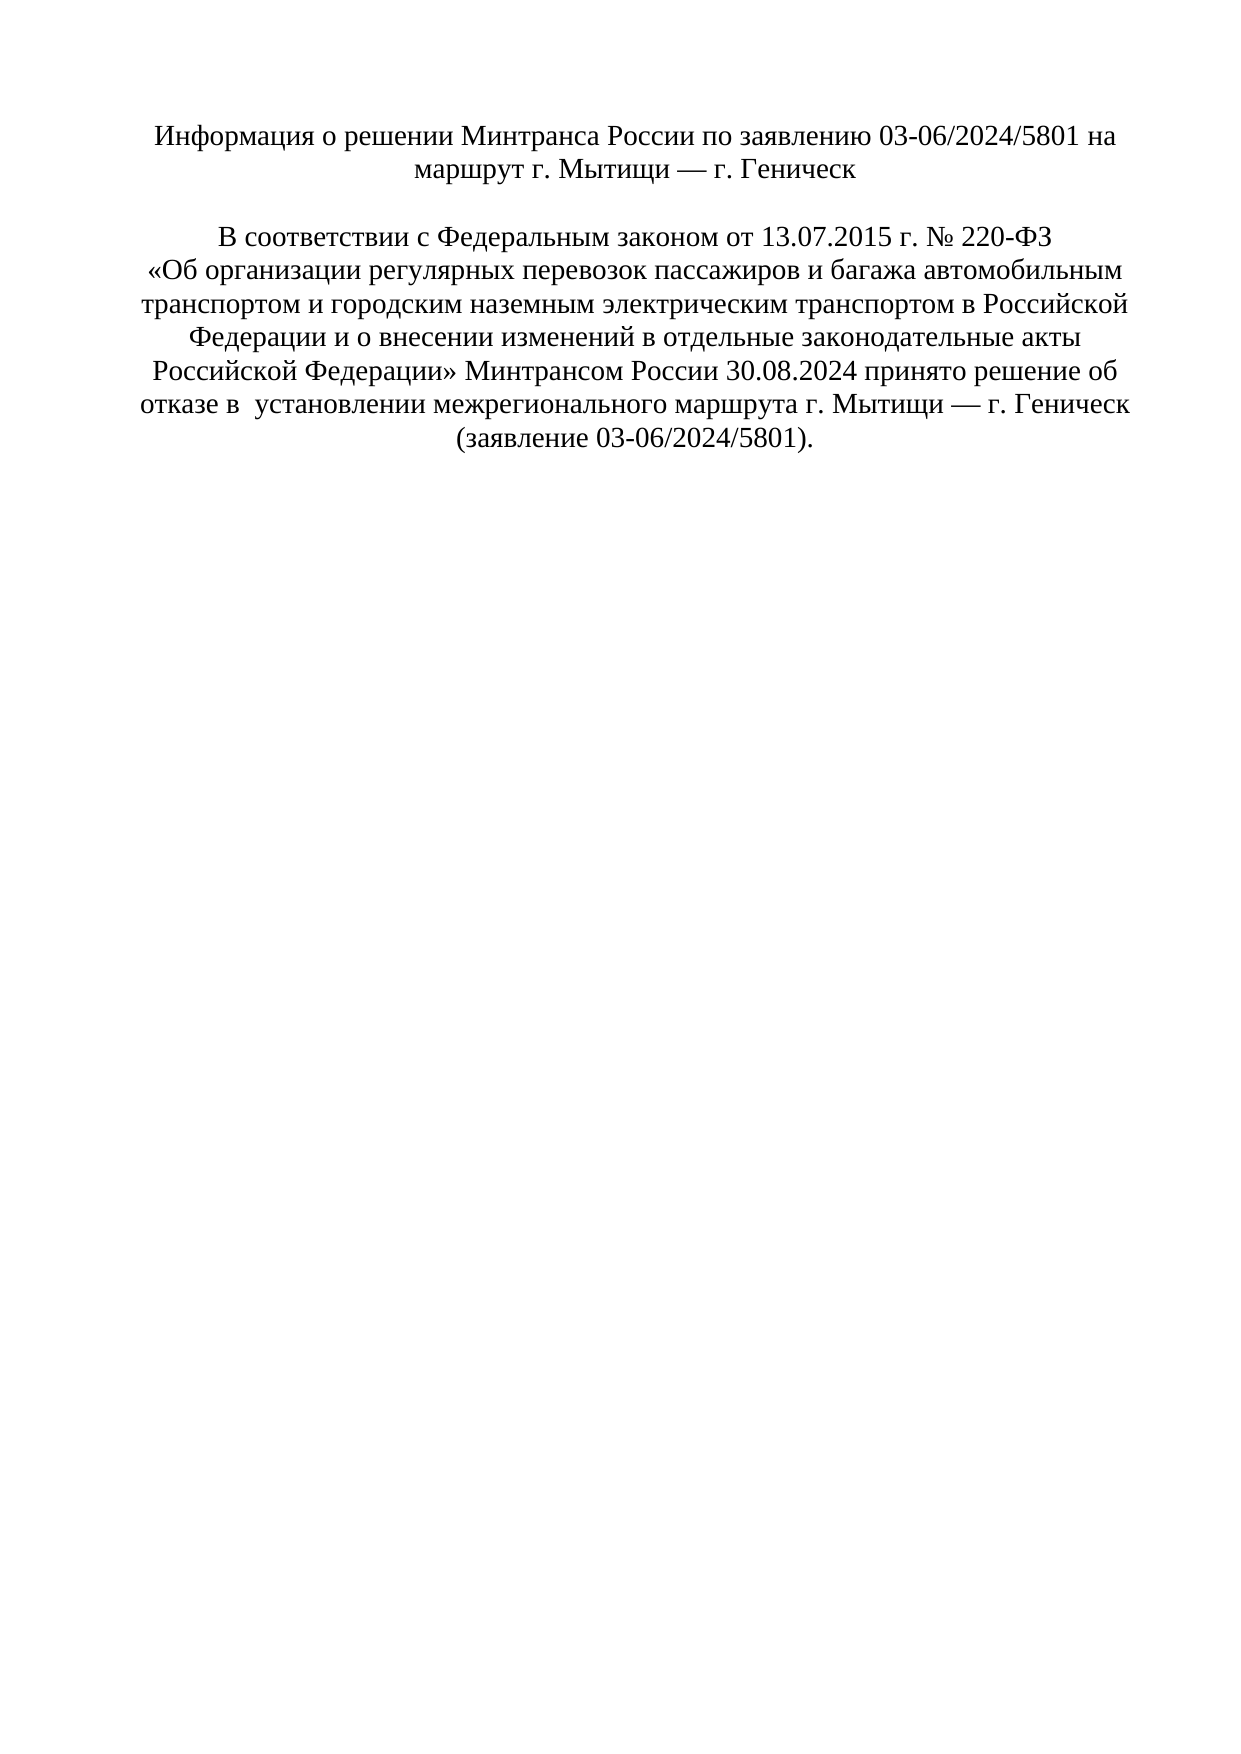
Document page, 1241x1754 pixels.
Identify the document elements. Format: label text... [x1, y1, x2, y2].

text Информация о решении Минтранса России по заявлению 03-06/2024/5801 на маршрут г. Мытищи — г. Геническ [118, 118, 1152, 185]
text В соответствии с Федеральным законом от 13.07.2015 г. № 220-ФЗ «Об организации регулярных перевозок пассажиров и багажа автомобильным транспортом и городским наземным электрическим транспортом в Российской Федерации и о внесении изменений в отдельные законодательные акты Российской Федерации» Минтрансом России 30.08.2024 принято решение об отказе в установлении межрегионального маршрута г. Мытищи — г. Геническ (заявление 03-06/2024/5801). [118, 219, 1152, 453]
